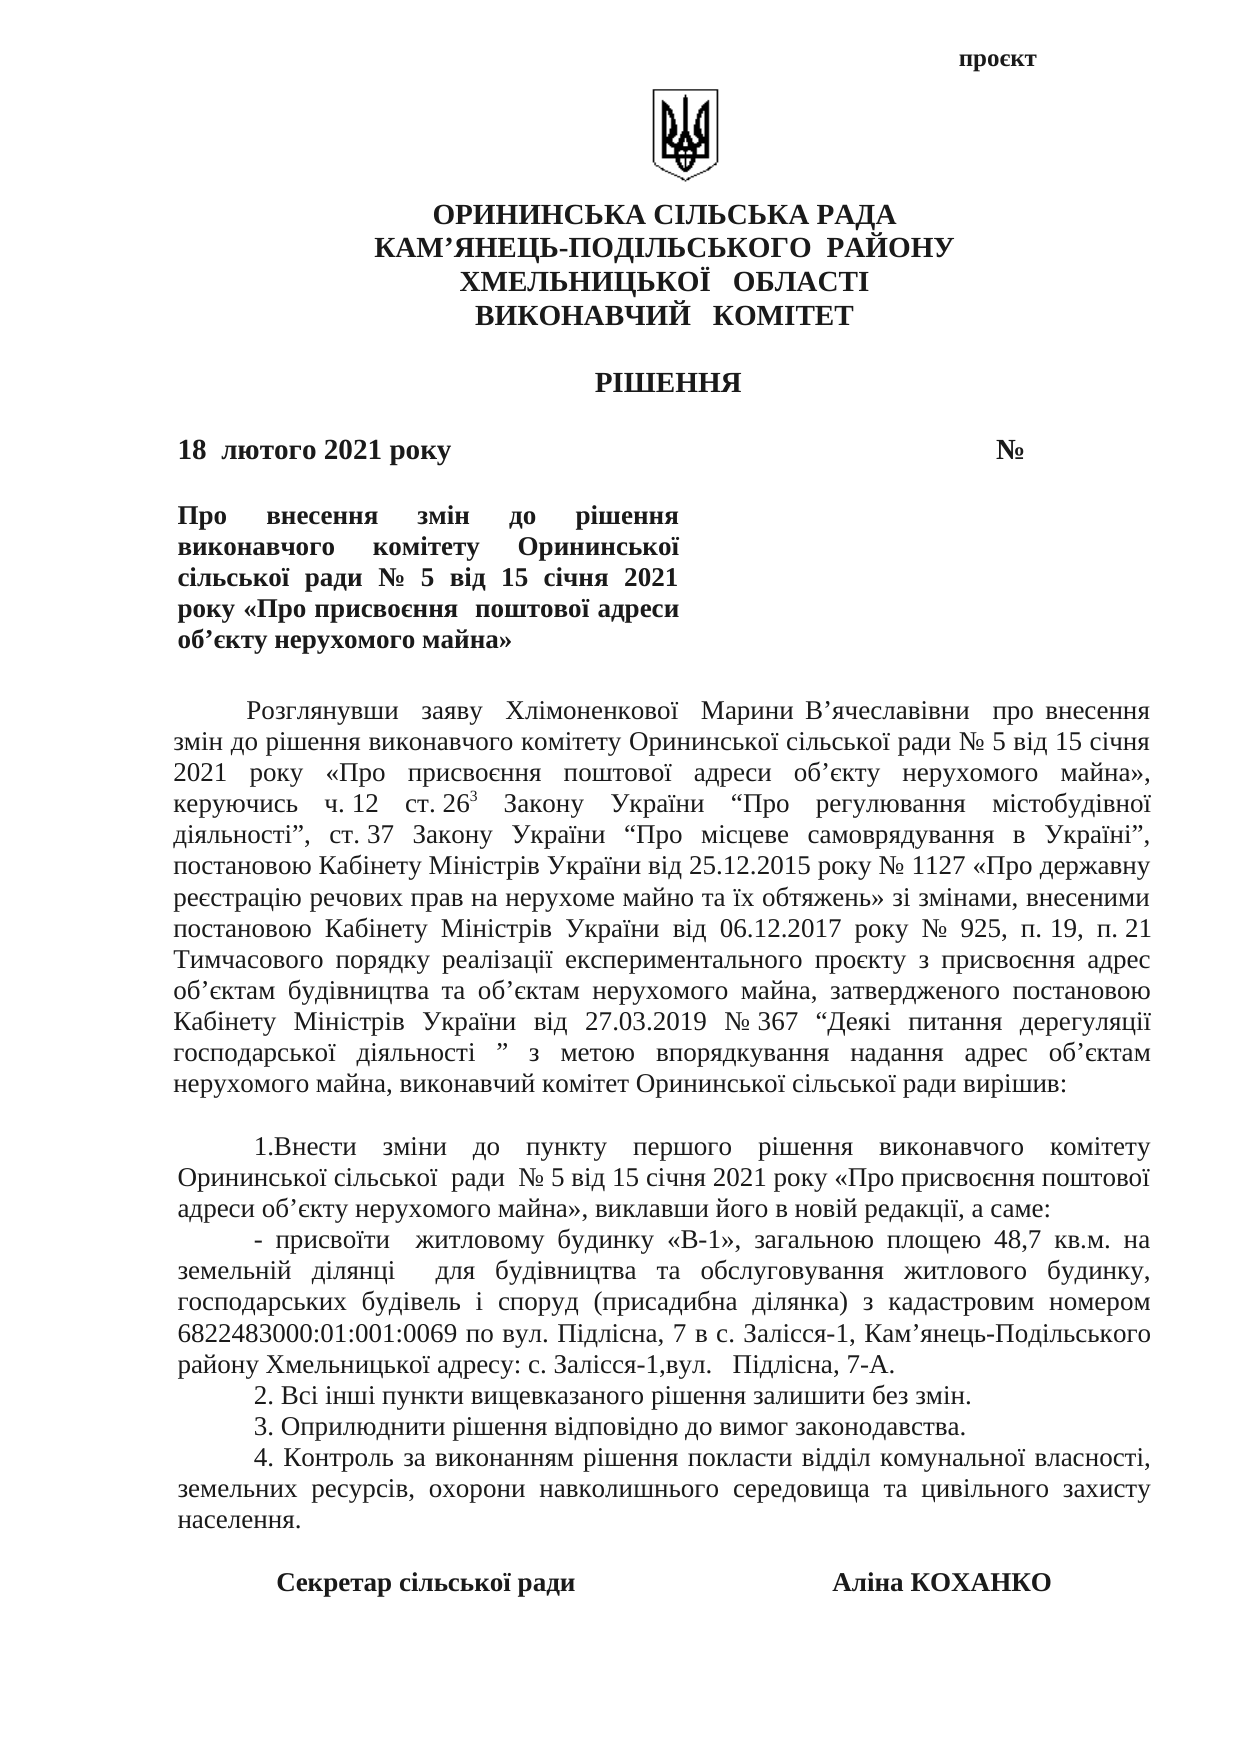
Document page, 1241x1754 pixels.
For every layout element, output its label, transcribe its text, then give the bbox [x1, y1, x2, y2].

text 4. Контроль за виконанням рішення покласти відділ комунальної власності, земельних ресурсів, охорони навколишнього середовища та цивільного захисту населення. [177, 1441, 1152, 1535]
text РІШЕННЯ [177, 365, 1152, 398]
text 1.Внести зміни до пункту першого рішення виконавчого комітету Орининської сільської ради № 5 від 15 січня 2021 року «Про присвоєння поштової адреси об’єкту нерухомого майна», виклавши його в новій редакції, а саме: [177, 1130, 1152, 1223]
text Секретар сільської ради Аліна КОХАНКО [177, 1566, 1152, 1597]
text 18 лютого 2021 року № [177, 432, 1152, 465]
picture [647, 88, 723, 183]
text КАМ’ЯНЕЦЬ-ПОДІЛЬСЬКОГО РАЙОНУ [177, 231, 1152, 264]
text ВИКОНАВЧИЙ КОМІТЕТ [177, 298, 1152, 331]
text 3. Оприлюднити рішення відповідно до вимог законодавства. [177, 1410, 1152, 1441]
text ОРИНИНСЬКА СІЛЬСЬКА РАДА [177, 197, 1152, 231]
text 2. Всі інші пункти вищевказаного рішення залишити без змін. [177, 1379, 1152, 1410]
text Розглянувши заяву Хлімоненкової Марини В’ячеславівни про внесення змін до рішення виконавчого комітету Орининської сільської ради № 5 від 15 січня 2021 року «Про присвоєння поштової адреси об’єкту нерухомого майна», керуючись ч. 12 ст. 263 Закону України “Про регулювання містобудівної діяльності”, ст. 37 Закону України “Про місцеве самоврядування в Україні”, постановою Кабінету Міністрів України від 25.12.2015 року № 1127 «Про державну реєстрацію речових прав на нерухоме майно та їх обтяжень» зі змінами, внесеними постановою Кабінету Міністрів України від 06.12.2017 року № 925, п. 19, п. 21 Тимчасового порядку реалізації експериментального проєкту з присвоєння адрес об’єктам будівництва та об’єктам нерухомого майна, затвердженого постановою Кабінету Міністрів України від 27.03.2019 № 367 “Деякі питання дерегуляції господарської діяльності ” з метою впорядкування надання адрес об’єктам нерухомого майна, виконавчий комітет Орининської сільської ради вирішив: [173, 694, 1152, 1099]
text Про внесення змін до рішення виконавчого комітету Орининської сільської ради № 5 від 15 січня 2021 року «Про присвоєння поштової адреси об’єкту нерухомого майна» [177, 499, 679, 654]
text проєкт [177, 43, 1152, 72]
text - присвоїти житловому будинку «В-1», загальною площею 48,7 кв.м. на земельній ділянці для будівництва та обслуговування житлового будинку, господарських будівель і споруд (присадибна ділянка) з кадастровим номером 6822483000:01:001:0069 по вул. Підлісна, 7 в с. Залісся-1, Кам’янець-Подільського району Хмельницької адресу: с. Залісся-1,вул. Підлісна, 7-А. [177, 1223, 1152, 1379]
text ХМЕЛЬНИЦЬКОЇ ОБЛАСТІ [177, 264, 1152, 298]
